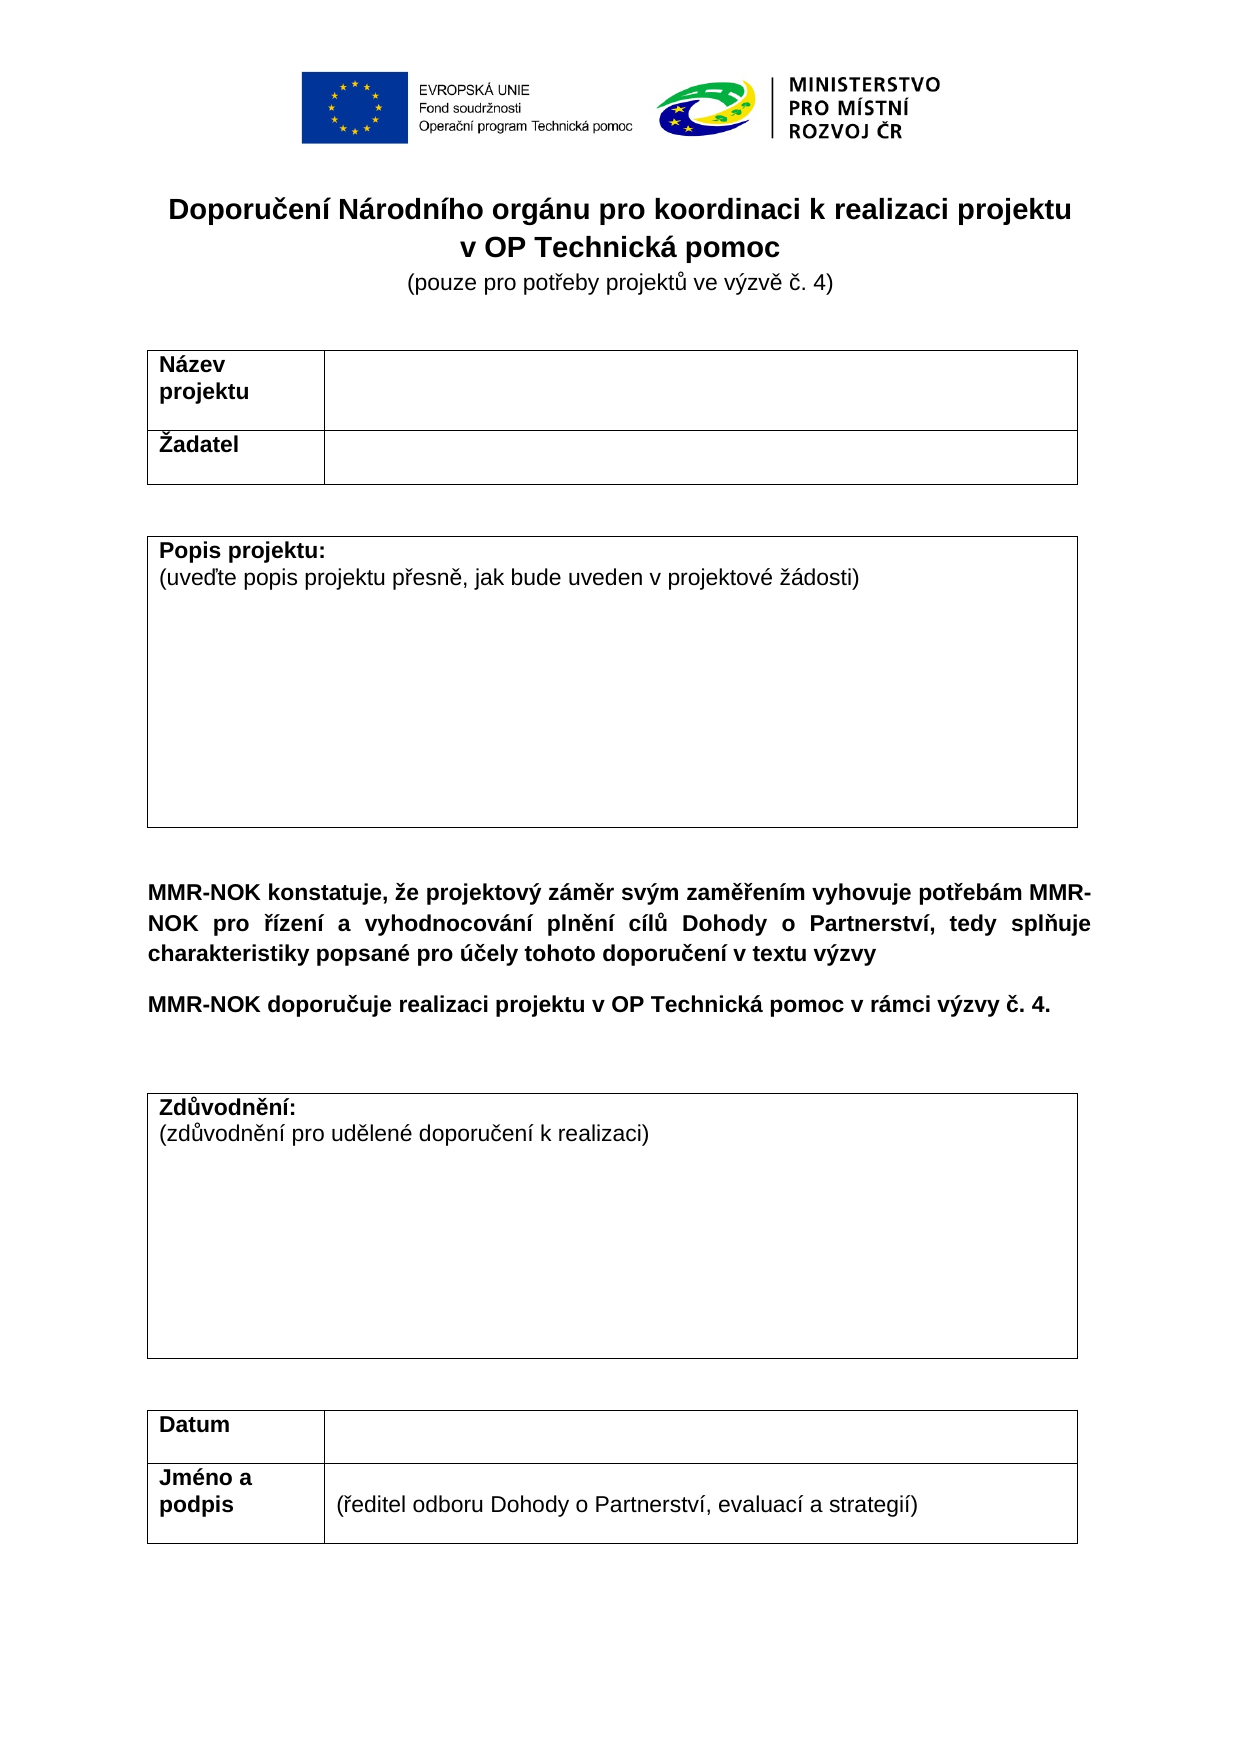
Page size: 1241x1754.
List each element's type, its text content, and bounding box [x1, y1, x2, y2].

table_header Datum [148, 1411, 324, 1463]
table_header Popis projektu: (uveďte popis projektu přesně, jak bude uveden v projektové žádosti) [148, 537, 1077, 827]
table_cell (ředitel odboru Dohody o Partnerství, evaluací a strategií) [325, 1464, 1077, 1543]
text v OP Technická pomoc [148, 231, 1093, 264]
table_header Zdůvodnění: (zdůvodnění pro udělené doporučení k realizaci) [148, 1094, 1077, 1357]
table_header [325, 1411, 1077, 1463]
table_cell [325, 431, 1077, 484]
table_header Název projektu [148, 351, 324, 430]
table_header [325, 351, 1077, 430]
text (pouze pro potřeby projektů ve výzvě č. 4) [148, 269, 1093, 295]
text MMR-NOK konstatuje, že projektový záměr svým zaměřením vyhovuje potřebám MMR-NOK pro řízení a vyhodnocování plnění cílů Dohody o Partnerství, tedy splňuje charakteristiky popsané pro účely tohoto doporučení v textu výzvy [148, 879, 1093, 966]
text Doporučení Národního orgánu pro koordinaci k realizaci projektu [148, 192, 1093, 226]
picture [278, 48, 963, 167]
text MMR-NOK doporučuje realizaci projektu v OP Technická pomoc v rámci výzvy č. 4. [148, 991, 1093, 1017]
table_cell Jméno a podpis [148, 1464, 324, 1543]
table_cell Žadatel [148, 431, 324, 484]
